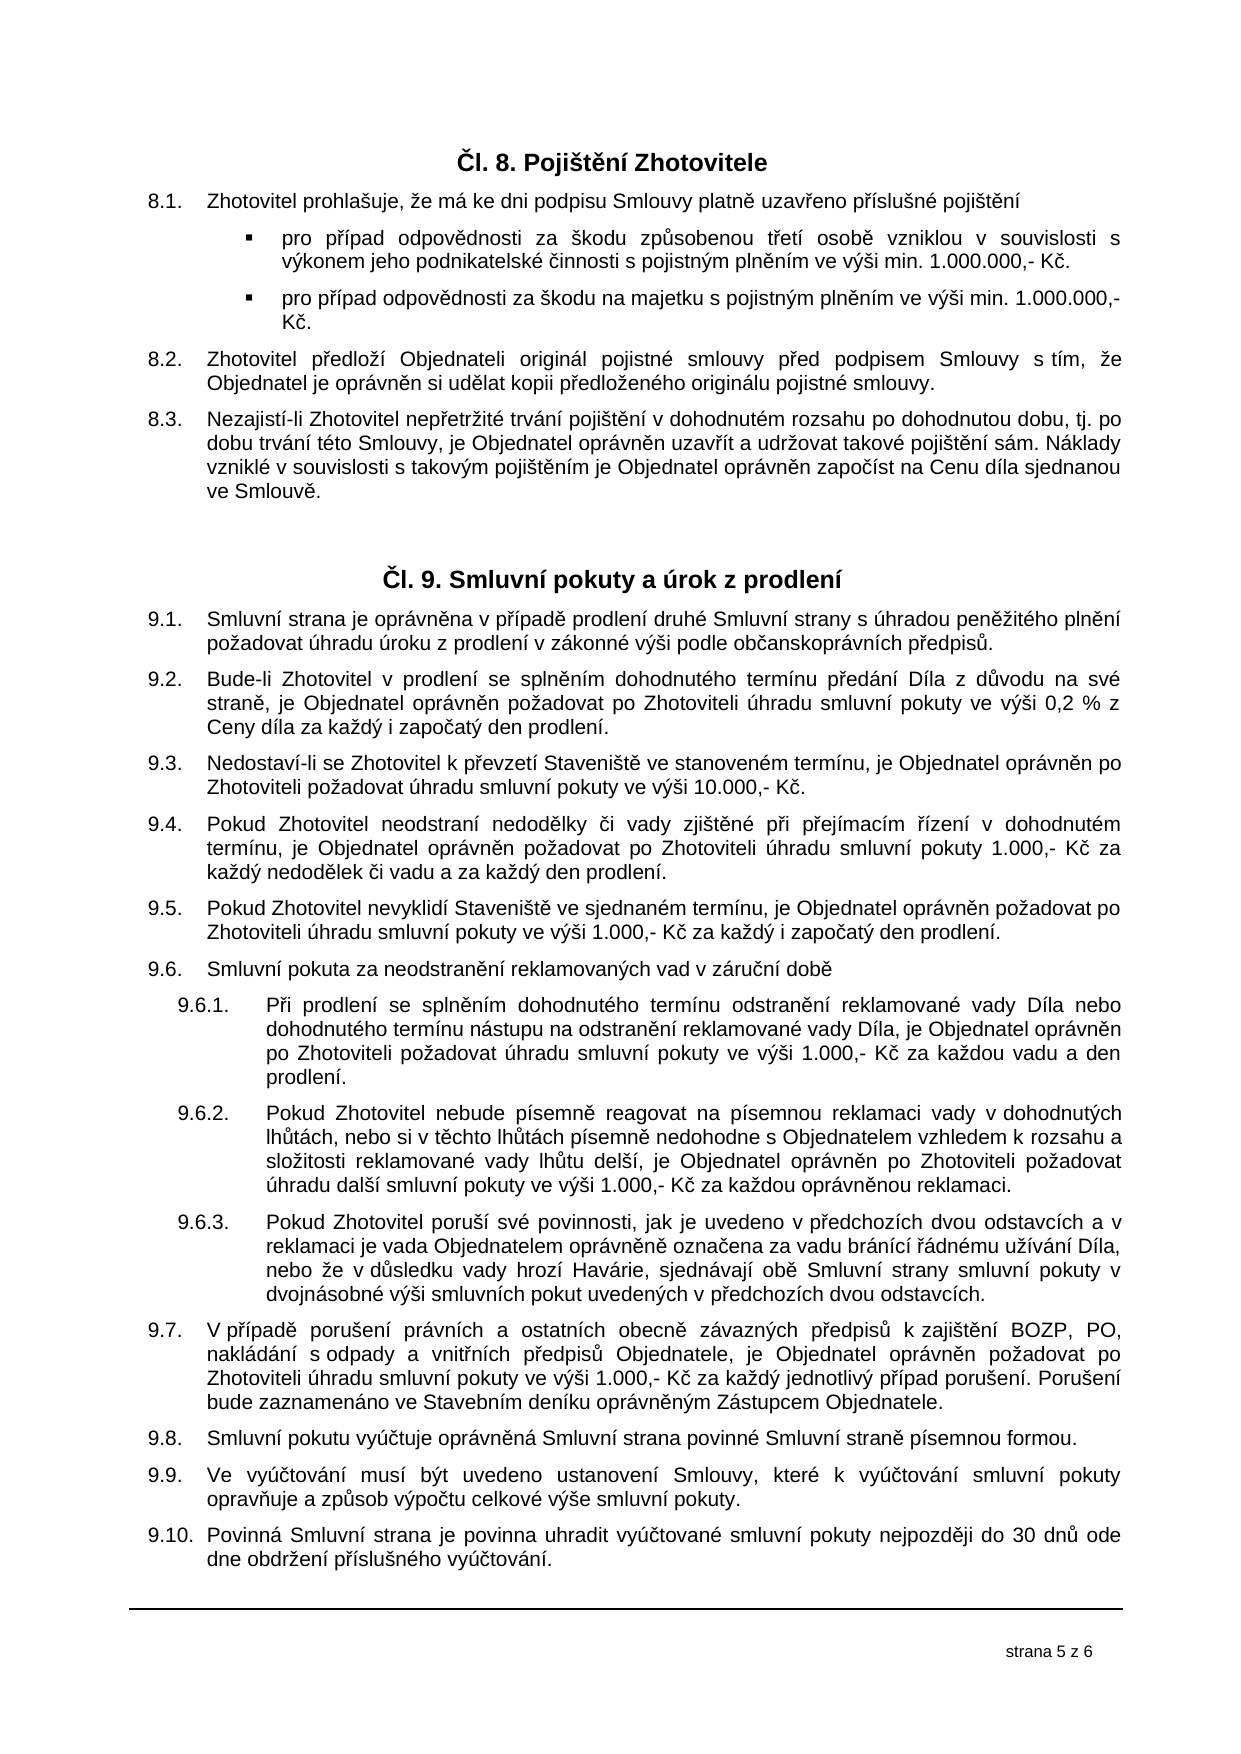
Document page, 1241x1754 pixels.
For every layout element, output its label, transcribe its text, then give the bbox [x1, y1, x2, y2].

list pro případ odpovědnosti za škodu způsobenou třetí osobě vzniklou v souvislosti s výkonem jeho podnikatelské činnosti s pojistným plněním ve výši min. 1.000.000,- Kč. [244, 225, 1122, 273]
list pro případ odpovědnosti za škodu na majetku s pojistným plněním ve výši min. 1.000.000,- Kč. [244, 286, 1122, 334]
text Zhotovitel prohlašuje, že má ke dni podpisu Smlouvy platně uzavřeno příslušné pojištění [148, 189, 1122, 213]
text Pokud Zhotovitel nevyklidí Staveniště ve sjednaném termínu, je Objednatel oprávněn požadovat po Zhotoviteli úhradu smluvní pokuty ve výši 1.000,- Kč za každý i započatý den prodlení. [148, 896, 1122, 944]
text Pokud Zhotovitel nebude písemně reagovat na písemnou reklamaci vady v dohodnutých lhůtách, nebo si v těchto lhůtách písemně nedohodne s Objednatelem vzhledem k rozsahu a složitosti reklamované vady lhůtu delší, je Objednatel oprávněn po Zhotoviteli požadovat úhradu další smluvní pokuty ve výši 1.000,- Kč za každou oprávněnou reklamaci. [177, 1101, 1122, 1197]
text Smluvní pokuta za neodstranění reklamovaných vad v záruční době [148, 956, 1122, 980]
text Nezajistí-li Zhotovitel nepřetržité trvání pojištění v dohodnutém rozsahu po dohodnutou dobu, tj. po dobu trvání této Smlouvy, je Objednatel oprávněn uzavřít a udržovat takové pojištění sám. Náklady vzniklé v souvislosti s takovým pojištěním je Objednatel oprávněn započíst na Cenu díla sjednanou ve Smlouvě. [148, 407, 1122, 503]
text Ve vyúčtování musí být uvedeno ustanovení Smlouvy, které k vyúčtování smluvní pokuty opravňuje a způsob výpočtu celkové výše smluvní pokuty. [148, 1463, 1122, 1511]
text Smluvní strana je oprávněna v případě prodlení druhé Smluvní strany s úhradou peněžitého plnění požadovat úhradu úroku z prodlení v zákonné výši podle občanskoprávních předpisů. [148, 606, 1122, 654]
text Povinná Smluvní strana je povinna uhradit vyúčtované smluvní pokuty nejpozději do 30 dnů ode dne obdržení příslušného vyúčtování. [148, 1523, 1122, 1571]
text Při prodlení se splněním dohodnutého termínu odstranění reklamované vady Díla nebo dohodnutého termínu nástupu na odstranění reklamované vady Díla, je Objednatel oprávněn po Zhotoviteli požadovat úhradu smluvní pokuty ve výši 1.000,- Kč za každou vadu a den prodlení. [177, 993, 1122, 1089]
text Pokud Zhotovitel poruší své povinnosti, jak je uvedeno v předchozích dvou odstavcích a v reklamaci je vada Objednatelem oprávněně označena za vadu bránící řádnému užívání Díla, nebo že v důsledku vady hrozí Havárie, sjednávají obě Smluvní strany smluvní pokuty v dvojnásobné výši smluvních pokut uvedených v předchozích dvou odstavcích. [177, 1209, 1122, 1305]
text Smluvní pokutu vyúčtuje oprávněná Smluvní strana povinné Smluvní straně písemnou formou. [148, 1426, 1122, 1450]
text Bude-li Zhotovitel v prodlení se splněním dohodnutého termínu předání Díla z důvodu na své straně, je Objednatel oprávněn požadovat po Zhotoviteli úhradu smluvní pokuty ve výši 0,2 % z Ceny díla za každý i započatý den prodlení. [148, 667, 1122, 739]
text Pojištění Zhotovitele [102, 148, 1122, 176]
text Smluvní pokuty a úrok z prodlení [102, 565, 1122, 594]
text Pokud Zhotovitel neodstraní nedodělky či vady zjištěné při přejímacím řízení v dohodnutém termínu, je Objednatel oprávněn požadovat po Zhotoviteli úhradu smluvní pokuty 1.000,- Kč za každý nedodělek či vadu a za každý den prodlení. [148, 812, 1122, 883]
text Nedostaví-li se Zhotovitel k převzetí Staveniště ve stanoveném termínu, je Objednatel oprávněn po Zhotoviteli požadovat úhradu smluvní pokuty ve výši 10.000,- Kč. [148, 751, 1122, 799]
text Zhotovitel předloží Objednateli originál pojistné smlouvy před podpisem Smlouvy s tím, že Objednatel je oprávněn si udělat kopii předloženého originálu pojistné smlouvy. [148, 346, 1122, 394]
text V případě porušení právních a ostatních obecně závazných předpisů k zajištění BOZP, PO, nakládání s odpady a vnitřních předpisů Objednatele, je Objednatel oprávněn požadovat po Zhotoviteli úhradu smluvní pokuty ve výši 1.000,- Kč za každý jednotlivý případ porušení. Porušení bude zaznamenáno ve Stavebním deníku oprávněným Zástupcem Objednatele. [148, 1318, 1122, 1414]
